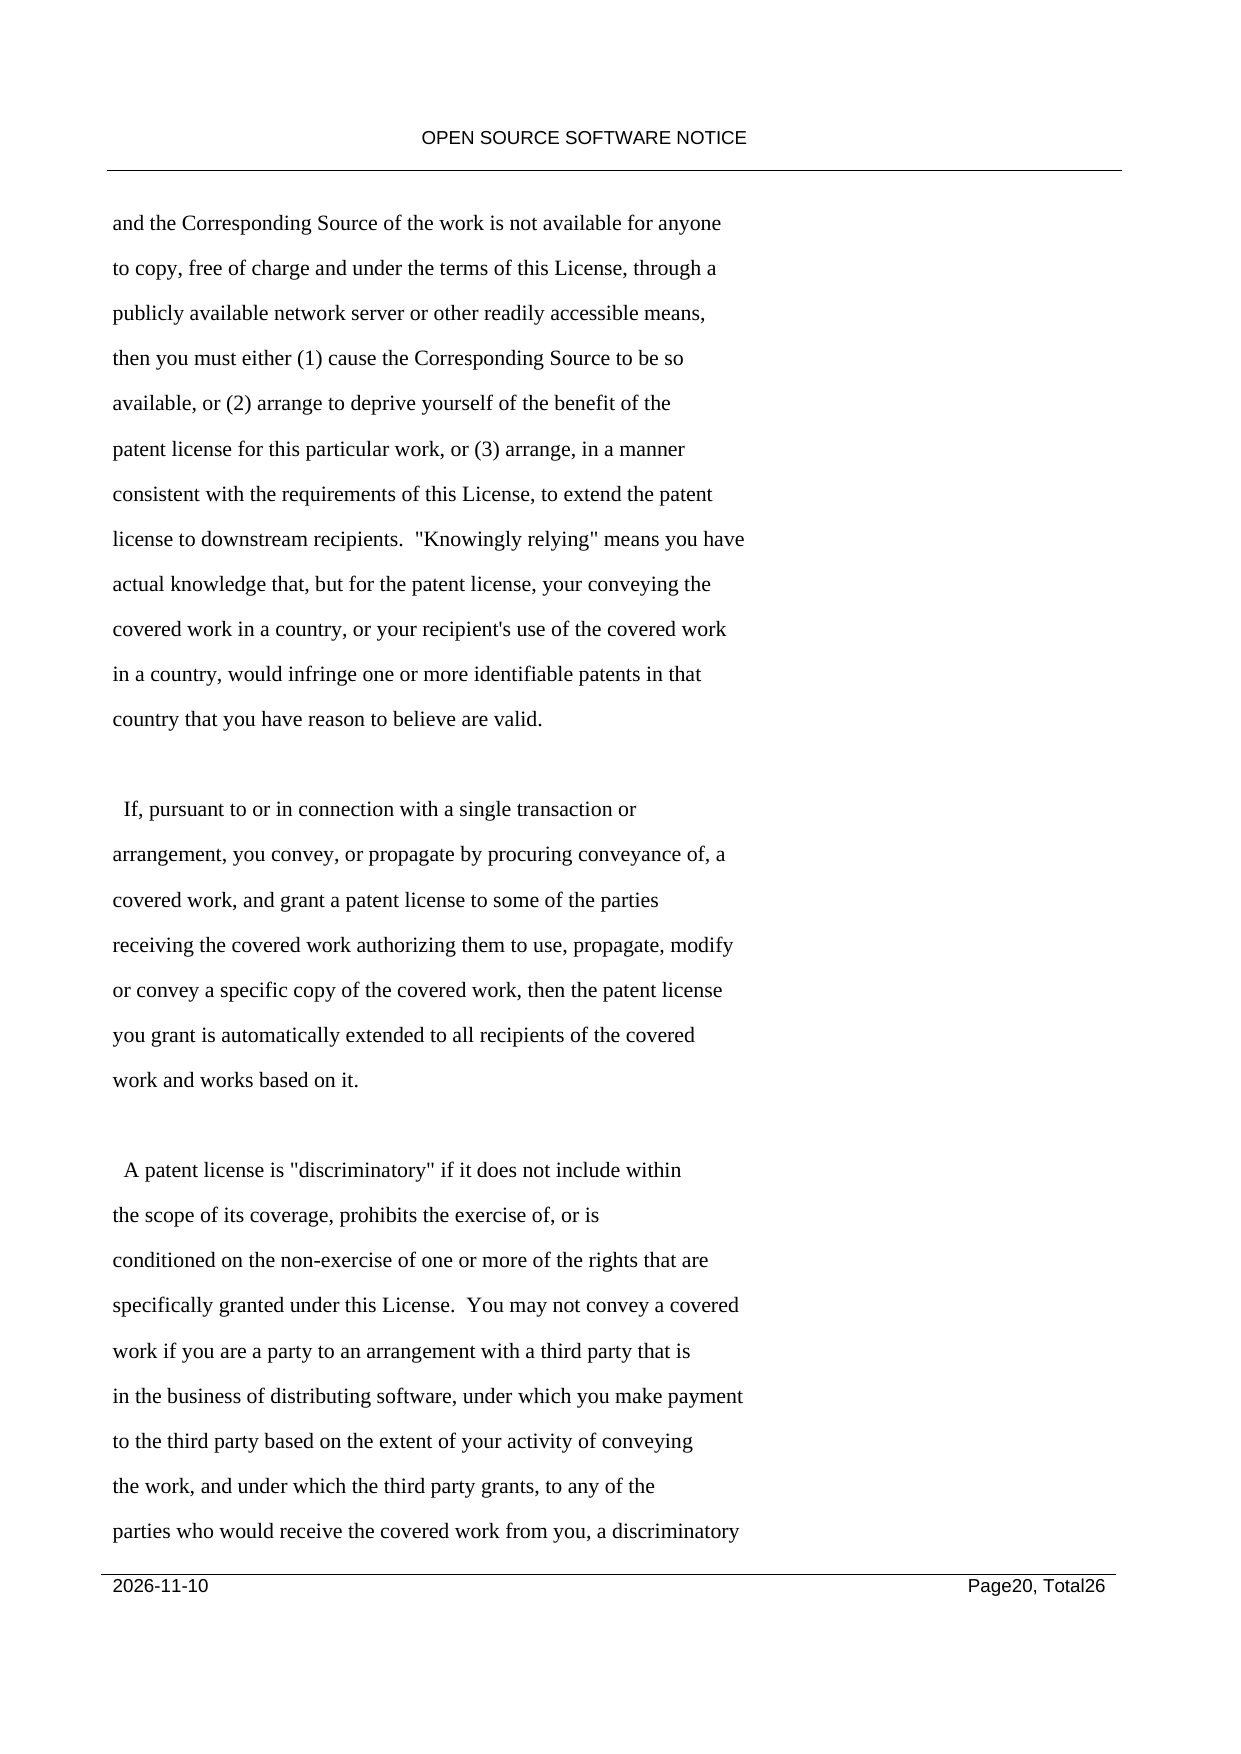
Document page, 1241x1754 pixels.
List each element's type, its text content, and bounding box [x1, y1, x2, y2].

text country that you have reason to believe are valid. [112, 702, 1128, 735]
text in the business of distributing software, under which you make payment [112, 1379, 1128, 1412]
text receiving the covered work authorizing them to use, propagate, modify [112, 928, 1128, 961]
text to copy, free of charge and under the terms of this License, through a [112, 251, 1128, 284]
text or convey a specific copy of the covered work, then the patent license [112, 973, 1128, 1006]
text parties who would receive the covered work from you, a discriminatory [112, 1514, 1128, 1547]
text If, pursuant to or in connection with a single transaction or [112, 793, 1128, 825]
text then you must either (1) cause the Corresponding Source to be so [112, 342, 1128, 374]
text specifically granted under this License. You may not convey a covered [112, 1289, 1128, 1321]
text work if you are a party to an arrangement with a third party that is [112, 1334, 1128, 1366]
text publicly available network server or other readily accessible means, [112, 297, 1128, 329]
text and the Corresponding Source of the work is not available for anyone [112, 206, 1128, 239]
text patent license for this particular work, or (3) arrange, in a manner [112, 432, 1128, 464]
text covered work in a country, or your recipient's use of the covered work [112, 612, 1128, 645]
text the work, and under which the third party grants, to any of the [112, 1469, 1128, 1502]
text actual knowledge that, but for the patent license, your conveying the [112, 567, 1128, 600]
text work and works based on it. [112, 1063, 1128, 1096]
text the scope of its coverage, prohibits the exercise of, or is [112, 1199, 1128, 1231]
text license to downstream recipients. "Knowingly relying" means you have [112, 522, 1128, 554]
text you grant is automatically extended to all recipients of the covered [112, 1018, 1128, 1051]
text available, or (2) arrange to deprive yourself of the benefit of the [112, 387, 1128, 419]
text in a country, would infringe one or more identifiable patents in that [112, 657, 1128, 690]
text to the third party based on the extent of your activity of conveying [112, 1424, 1128, 1457]
text A patent license is "discriminatory" if it does not include within [112, 1153, 1128, 1186]
text consistent with the requirements of this License, to extend the patent [112, 477, 1128, 509]
text arrangement, you convey, or propagate by procuring conveyance of, a [112, 838, 1128, 870]
text conditioned on the non-exercise of one or more of the rights that are [112, 1244, 1128, 1276]
text covered work, and grant a patent license to some of the parties [112, 883, 1128, 915]
